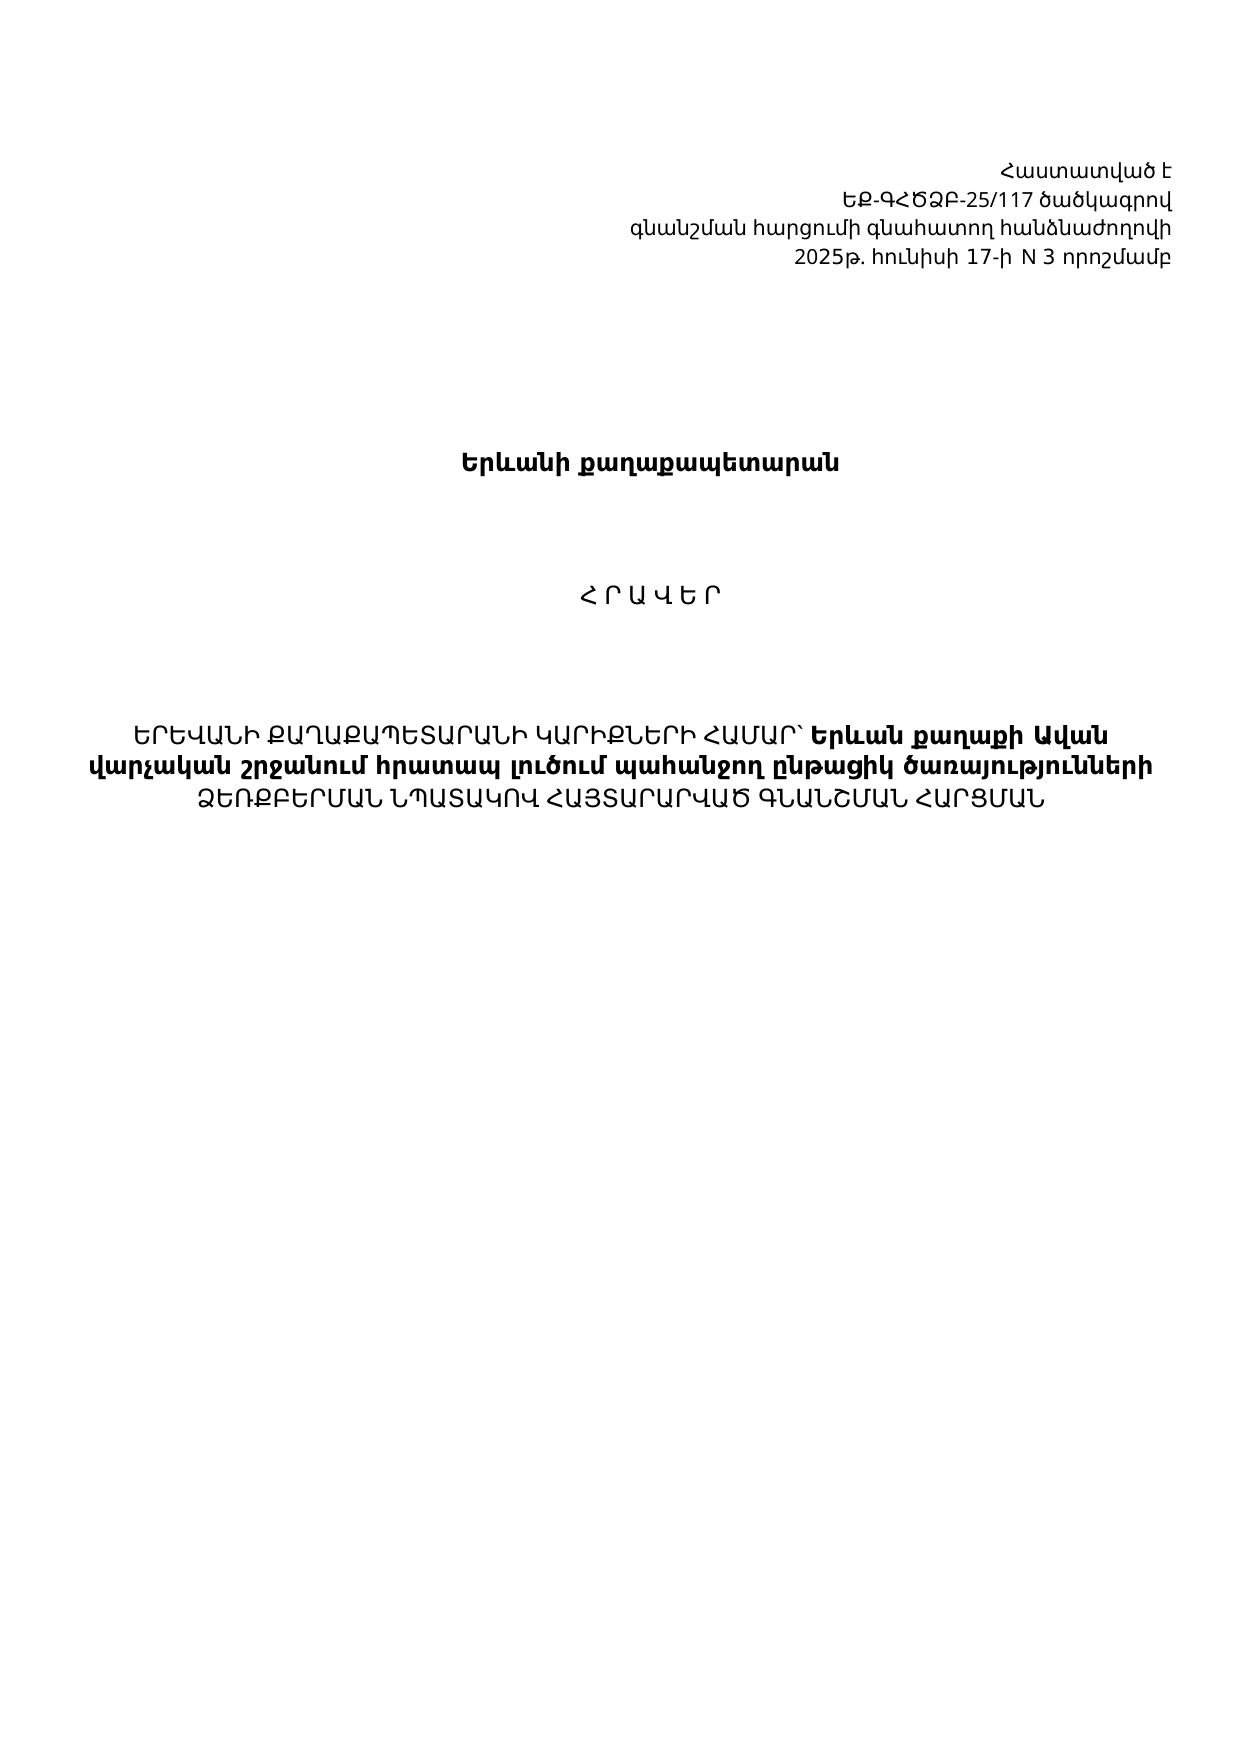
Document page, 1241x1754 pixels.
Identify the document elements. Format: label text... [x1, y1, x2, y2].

text 2025թ. հունիսի 17-ի N 3 որոշմամբ [69, 242, 1172, 270]
text ԵՐԵՎԱՆԻ ՔԱՂԱՔԱՊԵՏԱՐԱՆԻ ԿԱՐԻՔՆԵՐԻ ՀԱՄԱՐ` Երևան քաղաքի Ավան վարչական շրջանում հրատապ լուծում պահանջող ընթացիկ ծառայությունների ՁԵՌՔԲԵՐՄԱՆ ՆՊԱՏԱԿՈՎ ՀԱՅՏԱՐԱՐՎԱԾ ԳՆԱՆՇՄԱՆ ՀԱՐՑՄԱՆ [69, 717, 1173, 814]
text Հ Ր Ա Վ Ե Ր [69, 578, 1173, 612]
text Երևանի քաղաքապետարան [69, 448, 1173, 477]
text գնանշման հարցումի գնահատող հանձնաժողովի [69, 213, 1172, 242]
text Հաստատված է [69, 157, 1172, 185]
text ԵՔ-ԳՀԾՁԲ-25/117 ծածկագրով [69, 185, 1172, 213]
